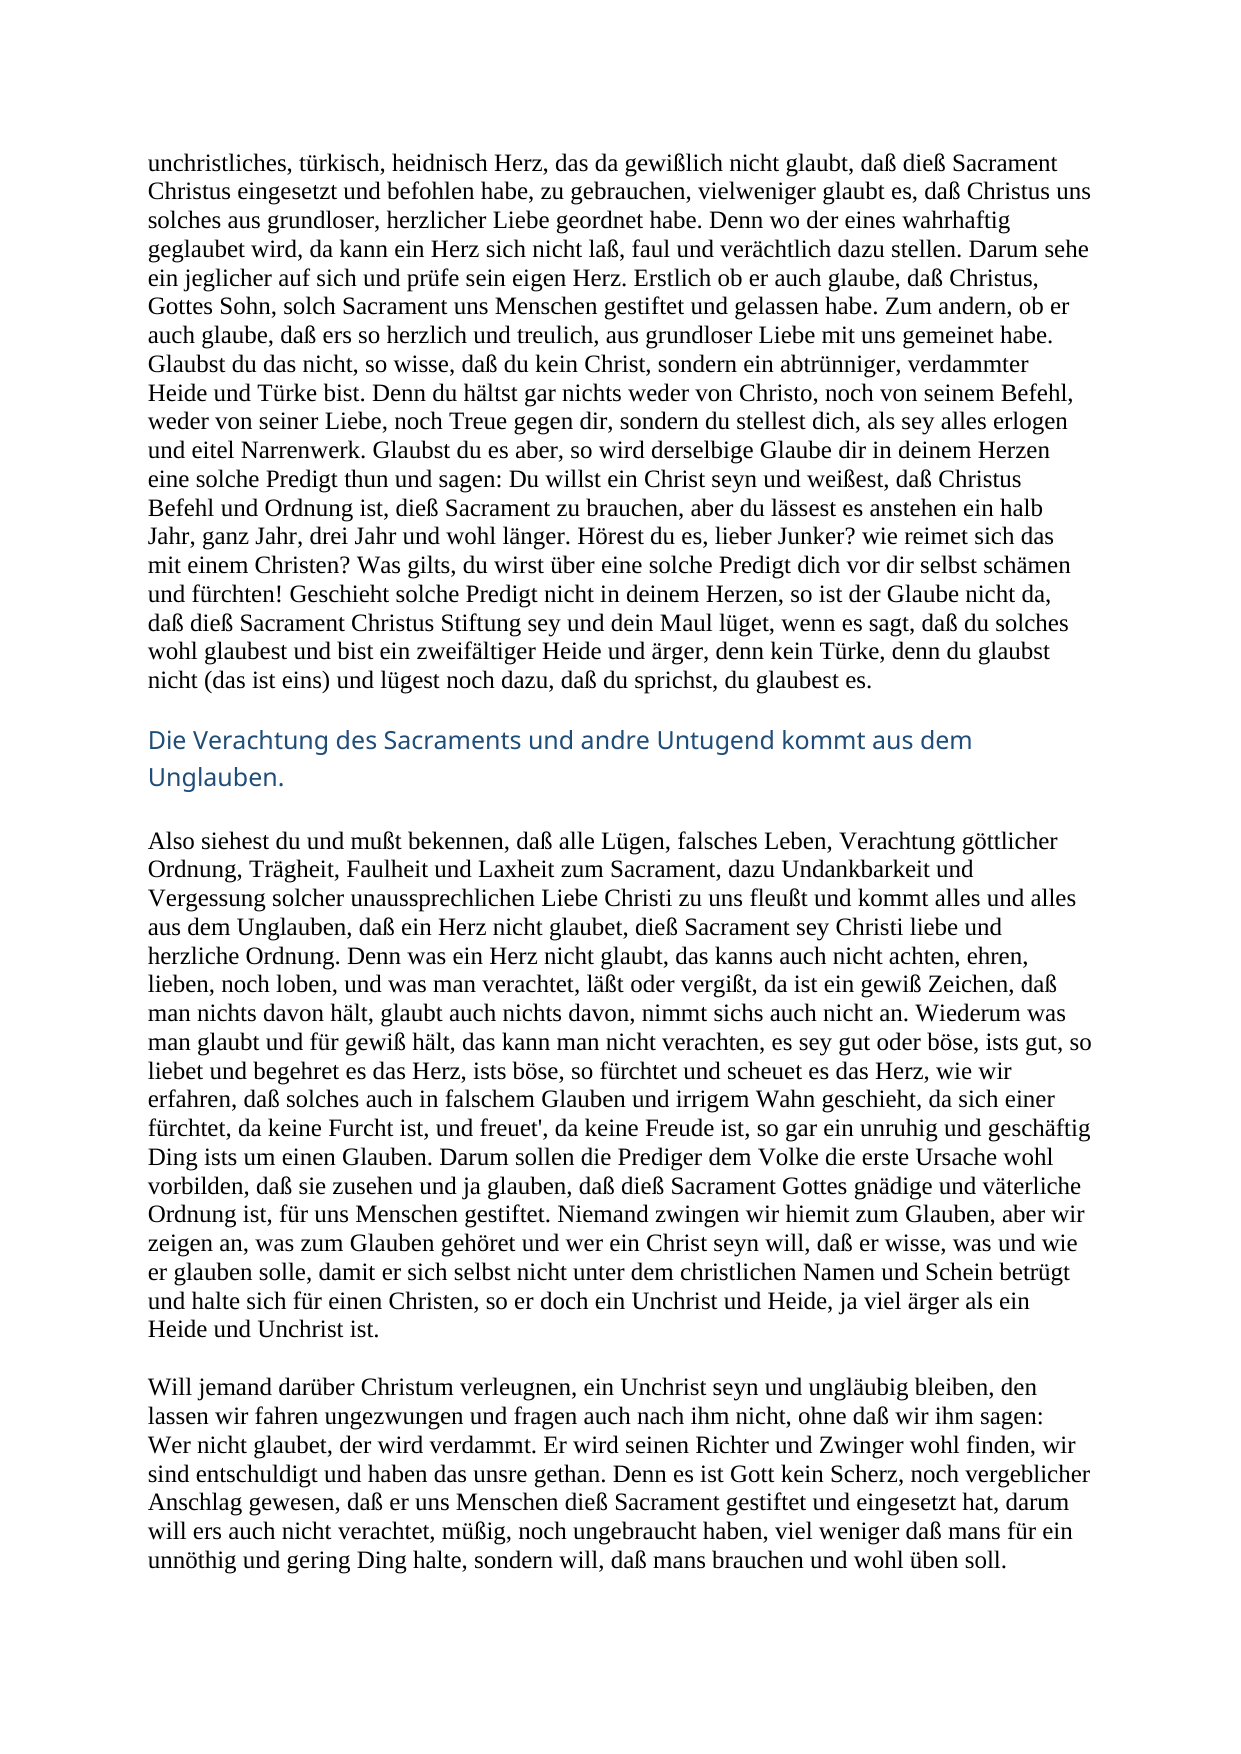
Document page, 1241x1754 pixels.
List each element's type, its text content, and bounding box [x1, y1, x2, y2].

subtitle Die Verachtung des Sacraments und andre Untugend kommt aus dem Unglauben. [148, 723, 1093, 794]
text Will jemand darüber Christum verleugnen, ein Unchrist seyn und ungläubig bleiben, den lassen wir fahren ungezwungen und fragen auch nach ihm nicht, ohne daß wir ihm sagen: Wer nicht glaubet, der wird verdammt. Er wird seinen Richter und Zwinger wohl finden, wir sind entschuldigt und haben das unsre gethan. Denn es ist Gott kein Scherz, noch vergeblicher Anschlag gewesen, daß er uns Menschen dieß Sacrament gestiftet und eingesetzt hat, darum will ers auch nicht verachtet, müßig, noch ungebraucht haben, viel weniger daß mans für ein unnöthig und gering Ding halte, sondern will, daß mans brauchen und wohl üben soll. [148, 1372, 1093, 1574]
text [148, 148, 1093, 694]
text Also siehest du und mußt bekennen, daß alle Lügen, falsches Leben, Verachtung göttlicher Ordnung, Trägheit, Faulheit und Laxheit zum Sacrament, dazu Undankbarkeit und Vergessung solcher unaussprechlichen Liebe Christi zu uns fleußt und kommt alles und alles aus dem Unglauben, daß ein Herz nicht glaubet, dieß Sacrament sey Christi liebe und herzliche Ordnung. Denn was ein Herz nicht glaubt, das kanns auch nicht achten, ehren, lieben, noch loben, und was man verachtet, läßt oder vergißt, da ist ein gewiß Zeichen, daß man nichts davon hält, glaubt auch nichts davon, nimmt sichs auch nicht an. Wiederum was man glaubt und für gewiß hält, das kann man nicht verachten, es sey gut oder böse, ists gut, so liebet und begehret es das Herz, ists böse, so fürchtet und scheuet es das Herz, wie wir erfahren, daß solches auch in falschem Glauben und irrigem Wahn geschieht, da sich einer fürchtet, da keine Furcht ist, und freuet', da keine Freude ist, so gar ein unruhig und geschäftig Ding ists um einen Glauben. Darum sollen die Prediger dem Volke die erste Ursache wohl vorbilden, daß sie zusehen und ja glauben, daß dieß Sacrament Gottes gnädige und väterliche Ordnung ist, für uns Menschen gestiftet. Niemand zwingen wir hiemit zum Glauben, aber wir zeigen an, was zum Glauben gehöret und wer ein Christ seyn will, daß er wisse, was und wie er glauben solle, damit er sich selbst nicht unter dem christlichen Namen und Schein betrügt und halte sich für einen Christen, so er doch ein Unchrist und Heide, ja viel ärger als ein Heide und Unchrist ist. [148, 826, 1093, 1343]
